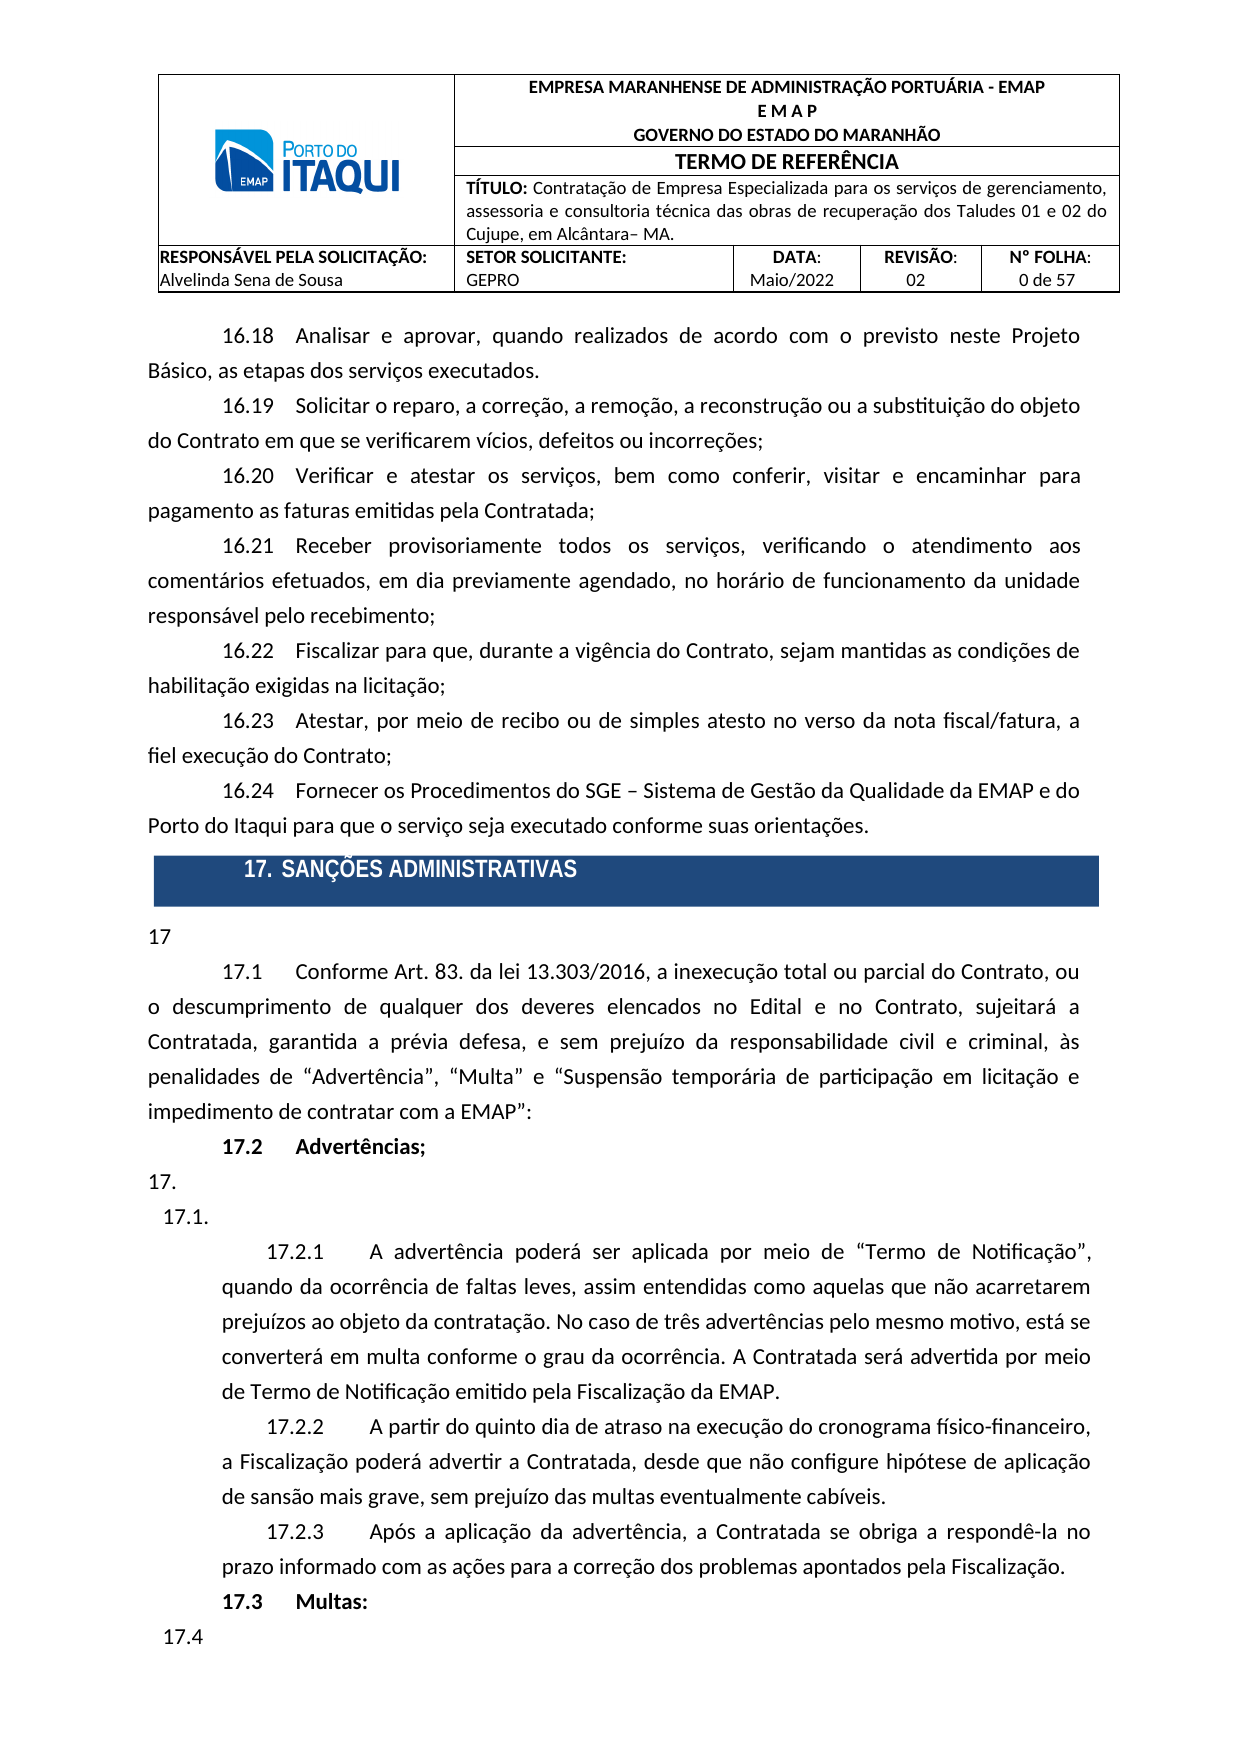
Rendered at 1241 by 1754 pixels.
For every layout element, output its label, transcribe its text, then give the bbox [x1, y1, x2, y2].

list Solicitar o reparo, a correção, a remoção, a reconstrução ou a substituição do objeto do Contrato em que se verificarem vícios, defeitos ou incorreções; [148, 391, 1082, 454]
list A advertência poderá ser aplicada por meio de “Termo de Notificação”, quando da ocorrência de faltas leves, assim entendidas como aquelas que não acarretarem prejuízos ao objeto da contratação. No caso de três advertências pelo mesmo motivo, está se converterá em multa conforme o grau da ocorrência. A Contratada será advertida por meio de Termo de Notificação emitido pela Fiscalização da EMAP. [222, 1237, 1092, 1405]
list Após a aplicação da advertência, a Contratada se obriga a respondê-la no prazo informado com as ações para a correção dos problemas apontados pela Fiscalização. [222, 1517, 1092, 1580]
list Atestar, por meio de recibo ou de simples atesto no verso da nota fiscal/fatura, a fiel execução do Contrato; [148, 706, 1082, 769]
list Fiscalizar para que, durante a vigência do Contrato, sejam mantidas as condições de habilitação exigidas na licitação; [148, 636, 1082, 699]
list Receber provisoriamente todos os serviços, verificando o atendimento aos comentários efetuados, em dia previamente agendado, no horário de funcionamento da unidade responsável pelo recebimento; [148, 531, 1082, 629]
list A partir do quinto dia de atraso na execução do cronograma físico-financeiro, a Fiscalização poderá advertir a Contratada, desde que não configure hipótese de aplicação de sansão mais grave, sem prejuízo das multas eventualmente cabíveis. [222, 1412, 1092, 1510]
list Fornecer os Procedimentos do SGE – Sistema de Gestão da Qualidade da EMAP e do Porto do Itaqui para que o serviço seja executado conforme suas orientações. [148, 776, 1082, 839]
list Advertências; [148, 1132, 1082, 1160]
list Verificar e atestar os serviços, bem como conferir, visitar e encaminhar para pagamento as faturas emitidas pela Contratada; [148, 461, 1082, 524]
picture [209, 121, 405, 198]
list Multas: [148, 1587, 1082, 1615]
list Analisar e aprovar, quando realizados de acordo com o previsto neste Projeto Básico, as etapas dos serviços executados. [148, 321, 1082, 384]
list Conforme Art. 83. da lei 13.303/2016, a inexecução total ou parcial do Contrato, ou o descumprimento de qualquer dos deveres elencados no Edital e no Contrato, sujeitará a Contratada, garantida a prévia defesa, e sem prejuízo da responsabilidade civil e criminal, às penalidades de “Advertência”, “Multa” e “Suspensão temporária de participação em licitação e impedimento de contratar com a EMAP”: [148, 957, 1082, 1125]
